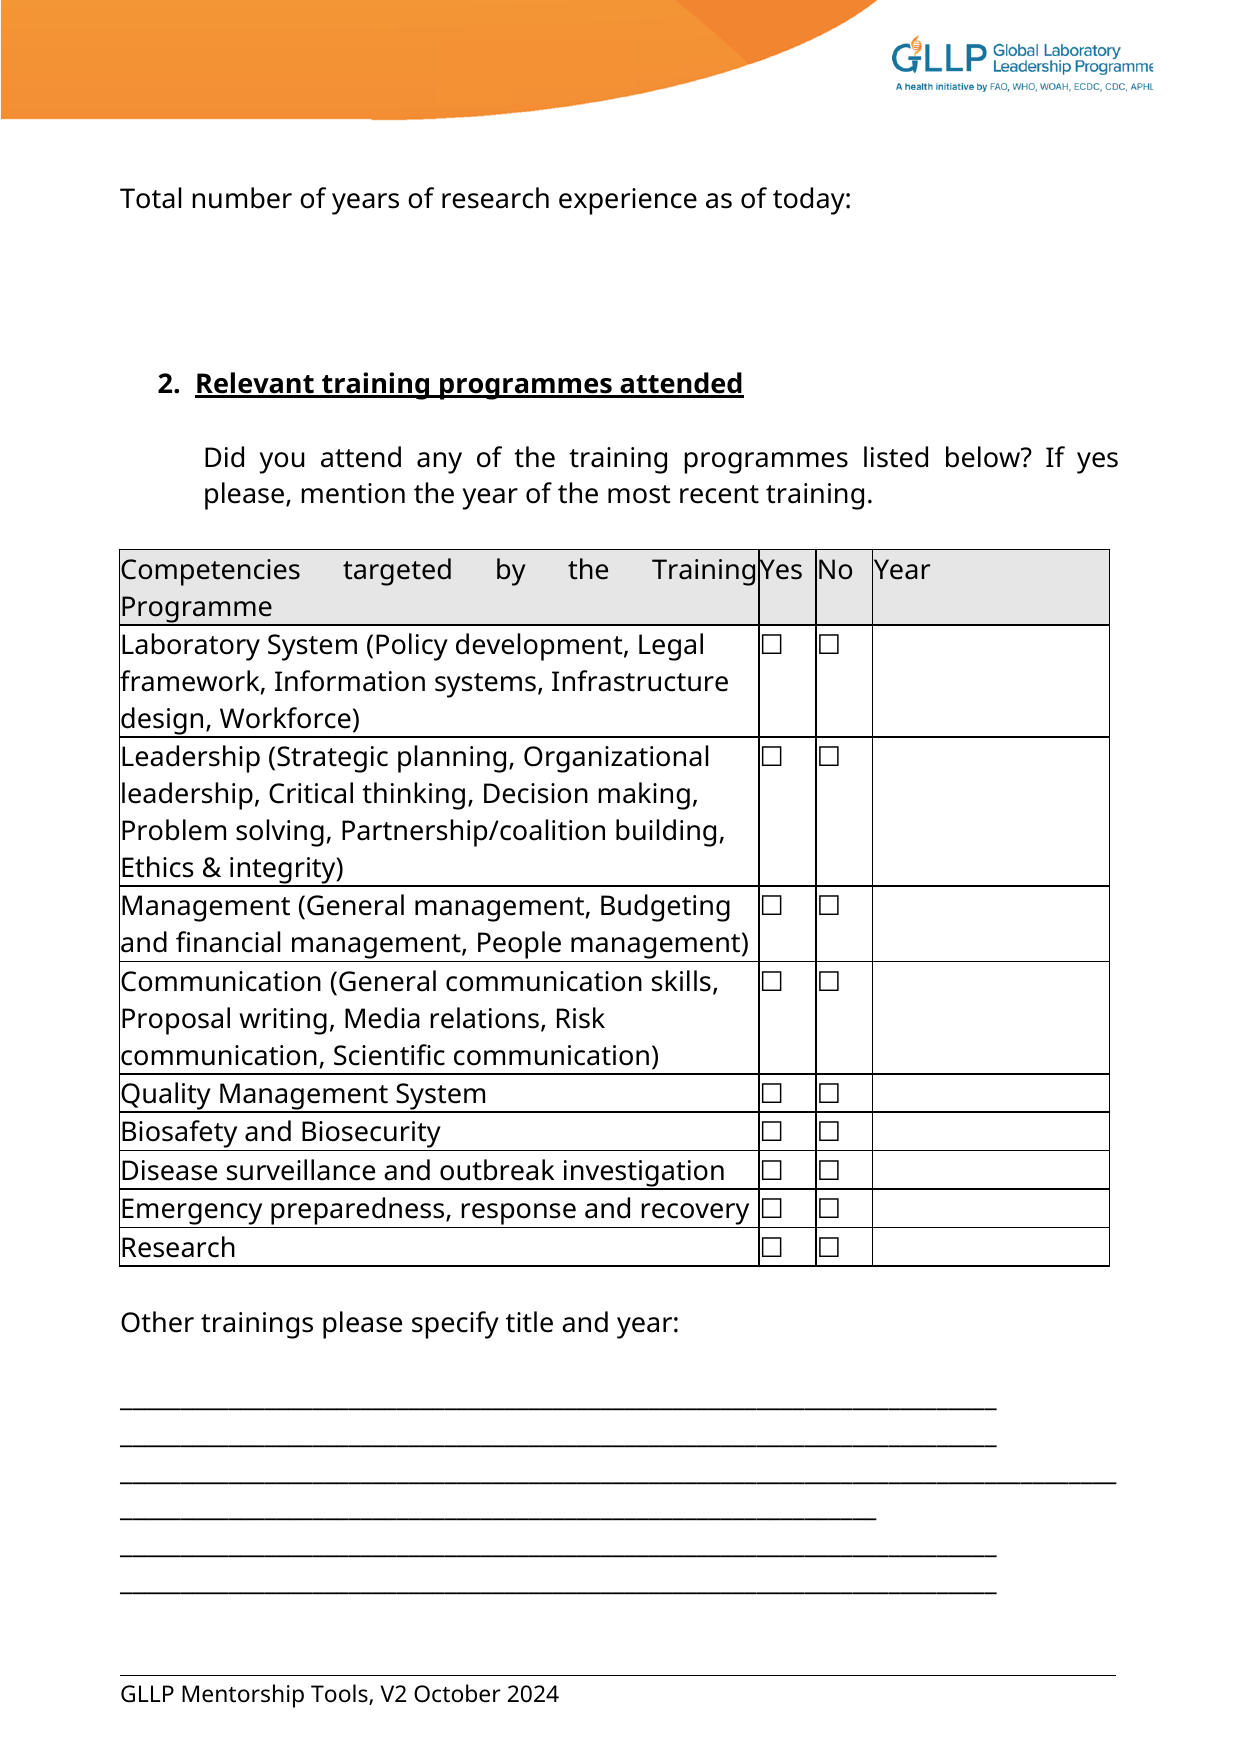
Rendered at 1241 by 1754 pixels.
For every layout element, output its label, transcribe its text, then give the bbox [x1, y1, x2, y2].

table_cell [873, 738, 1109, 885]
table_cell ​​☐​ [760, 1113, 815, 1150]
table_cell Communication (General communication skills, Proposal writing, Media relations, Risk communication, Scientific communication) [120, 962, 758, 1073]
table_cell [873, 1113, 1109, 1150]
table_cell Leadership (Strategic planning, Organizational leadership, Critical thinking, Decision making, Problem solving, Partnership/coalition building, Ethics & integrity) [120, 738, 758, 885]
table_cell [873, 962, 1109, 1073]
picture [0, 0, 1152, 122]
text __________________________________________________________________________________________________________________________________________________ [120, 1451, 1120, 1525]
table_cell [873, 1151, 1109, 1188]
table_cell ​​☐​ [817, 1190, 872, 1227]
table_cell Management (General management, Budgeting and financial management, People management) [120, 887, 758, 961]
table_cell ​​☐​ [817, 738, 872, 885]
table_cell ​​☐​ [817, 962, 872, 1073]
table_header No [817, 550, 872, 624]
table_cell ​​☐​ [817, 1075, 872, 1111]
table_cell ​​☐​ [760, 738, 815, 885]
text Total number of years of research experience as of today: [120, 180, 1120, 217]
table_cell ​​☐​ [760, 887, 815, 961]
text _________________________________________________________________________ [120, 1525, 1120, 1562]
table_cell ​​☐​ [817, 626, 872, 736]
table_header Yes [760, 550, 815, 624]
table_cell [873, 1190, 1109, 1227]
table_cell Emergency preparedness, response and recovery [120, 1190, 758, 1227]
table_cell [873, 887, 1109, 961]
text Other trainings please specify title and year: [120, 1303, 1120, 1340]
table_cell Disease surveillance and outbreak investigation [120, 1151, 758, 1188]
table_header Competencies targeted by the Training Programme [120, 550, 758, 624]
list Relevant training programmes attended [157, 364, 1120, 401]
table_cell [873, 1075, 1109, 1111]
text _________________________________________________________________________ [120, 1377, 1120, 1414]
table_cell ​​☐​ [817, 887, 872, 961]
table_cell ​​☐​ [760, 626, 815, 736]
table_cell Quality Management System [120, 1075, 758, 1111]
table_cell ​​☐​ [817, 1228, 872, 1265]
table_cell ​​☐​ [760, 1228, 815, 1265]
table_cell ​​☐​ [817, 1151, 872, 1188]
table_header Year [873, 550, 1109, 624]
table_cell ​​☐​ [817, 1113, 872, 1150]
text _________________________________________________________________________ [120, 1414, 1120, 1451]
table_cell [873, 626, 1109, 736]
table_cell [873, 1228, 1109, 1265]
text _________________________________________________________________________ [120, 1562, 1120, 1598]
table_cell Laboratory System (Policy development, Legal framework, Information systems, Infrastructure design, Workforce) [120, 626, 758, 736]
table_cell ​​☐​ [760, 962, 815, 1073]
table_cell ​​☐​ [760, 1190, 815, 1227]
table_cell ​​☐​ [760, 1151, 815, 1188]
table_cell Research [120, 1228, 758, 1265]
text Did you attend any of the training programmes listed below? If yes please, mention the year of the most recent training. [203, 438, 1120, 512]
table_cell Biosafety and Biosecurity [120, 1113, 758, 1150]
table_cell ​​☐​ [760, 1075, 815, 1111]
